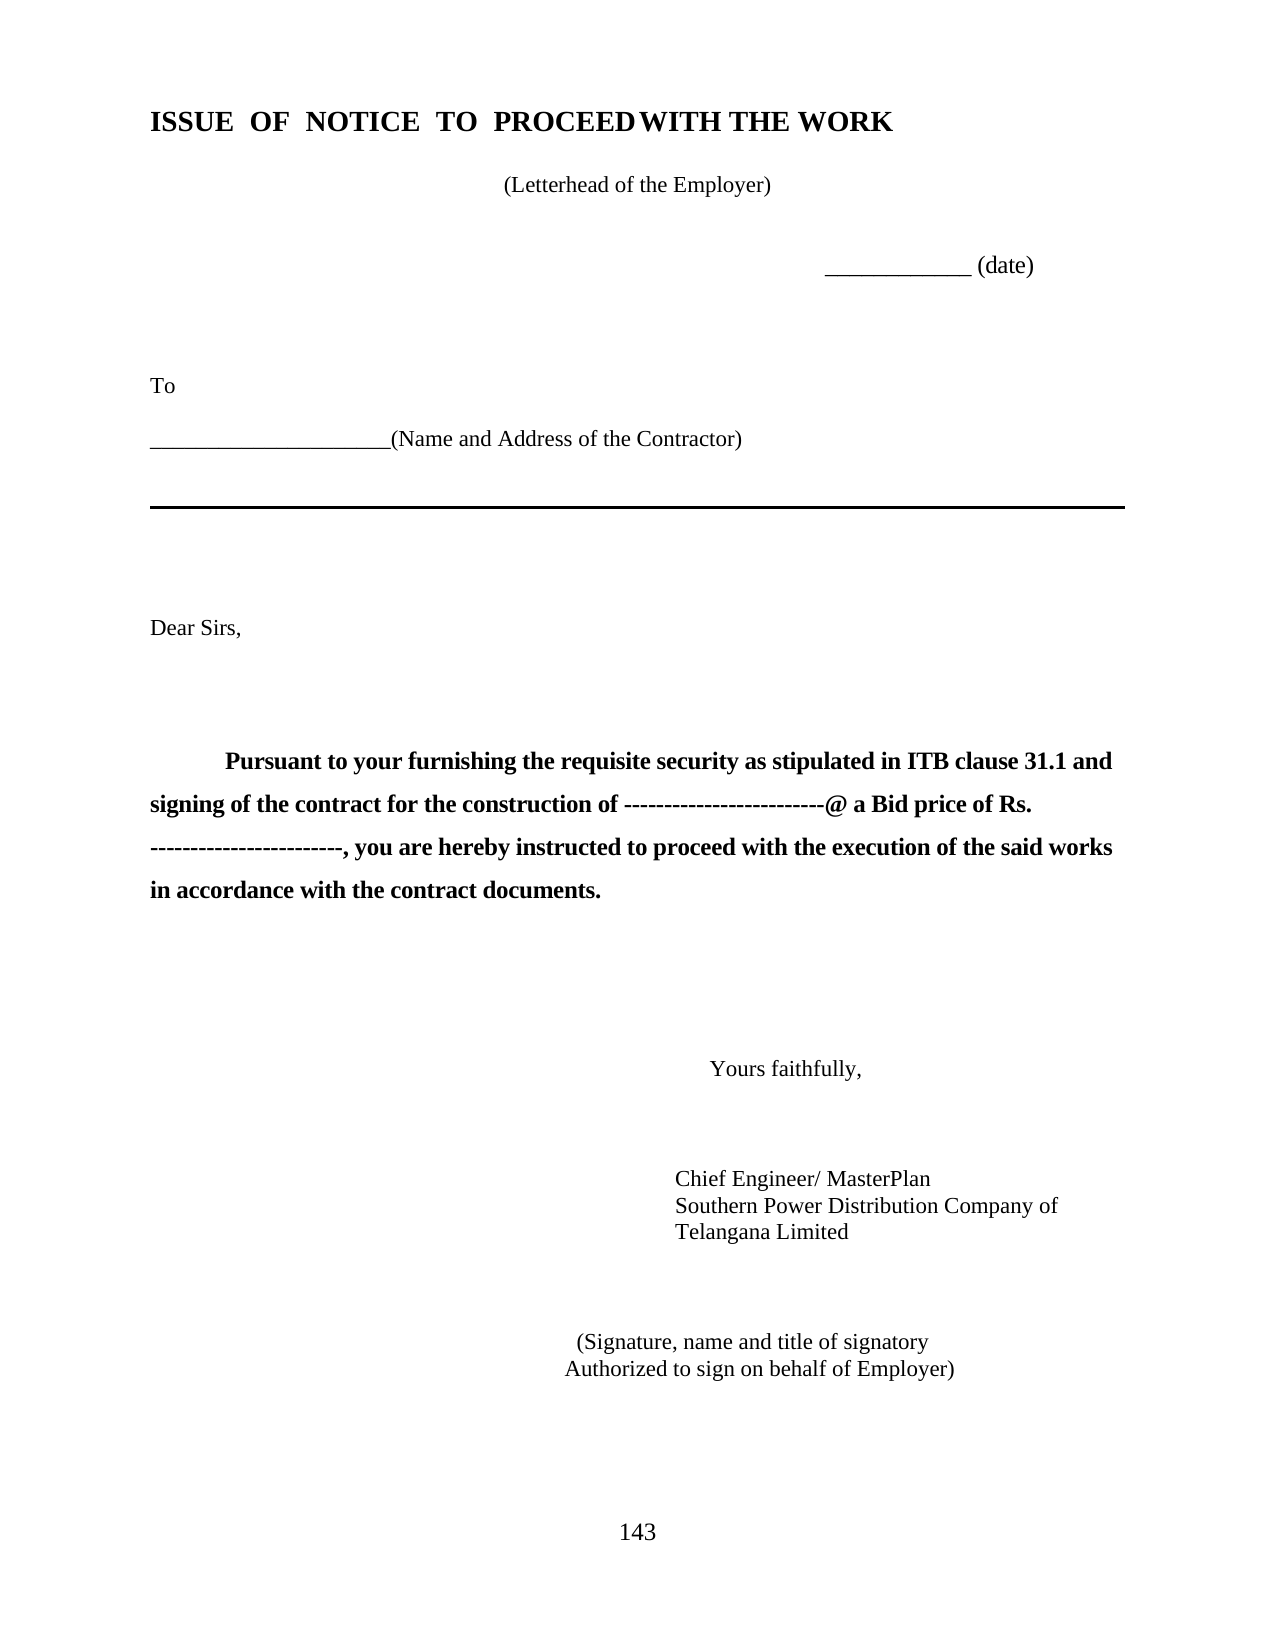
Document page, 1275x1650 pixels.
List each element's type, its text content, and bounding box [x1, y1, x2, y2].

text (Letterhead of the Employer) [150, 171, 1125, 197]
text _____________________(Name and Address of the Contractor) [150, 425, 1125, 451]
text To [150, 372, 1125, 398]
text Pursuant to your furnishing the requisite security as stipulated in ITB clause 31.1 and signing of the contract for the construction of -------------------------@ a Bid price of Rs. ------------------------, you are hereby instructed to proceed with the execution of the said works in accordance with the contract documents. [150, 746, 1125, 904]
text Chief Engineer/ MasterPlan [600, 1166, 1125, 1192]
text Southern Power Distribution Company of Telangana Limited [675, 1192, 1141, 1244]
text ____________ (date) [150, 250, 1125, 279]
text (Signature, name and title of signatory [525, 1328, 1125, 1355]
text Authorized to sign on behalf of Employer) [150, 1355, 1125, 1381]
text Yours faithfully, [600, 1055, 1125, 1082]
text Dear Sirs, [150, 614, 1125, 641]
text ISSUE OF NOTICE TO PROCEED WITH THE WORK [150, 104, 1125, 137]
